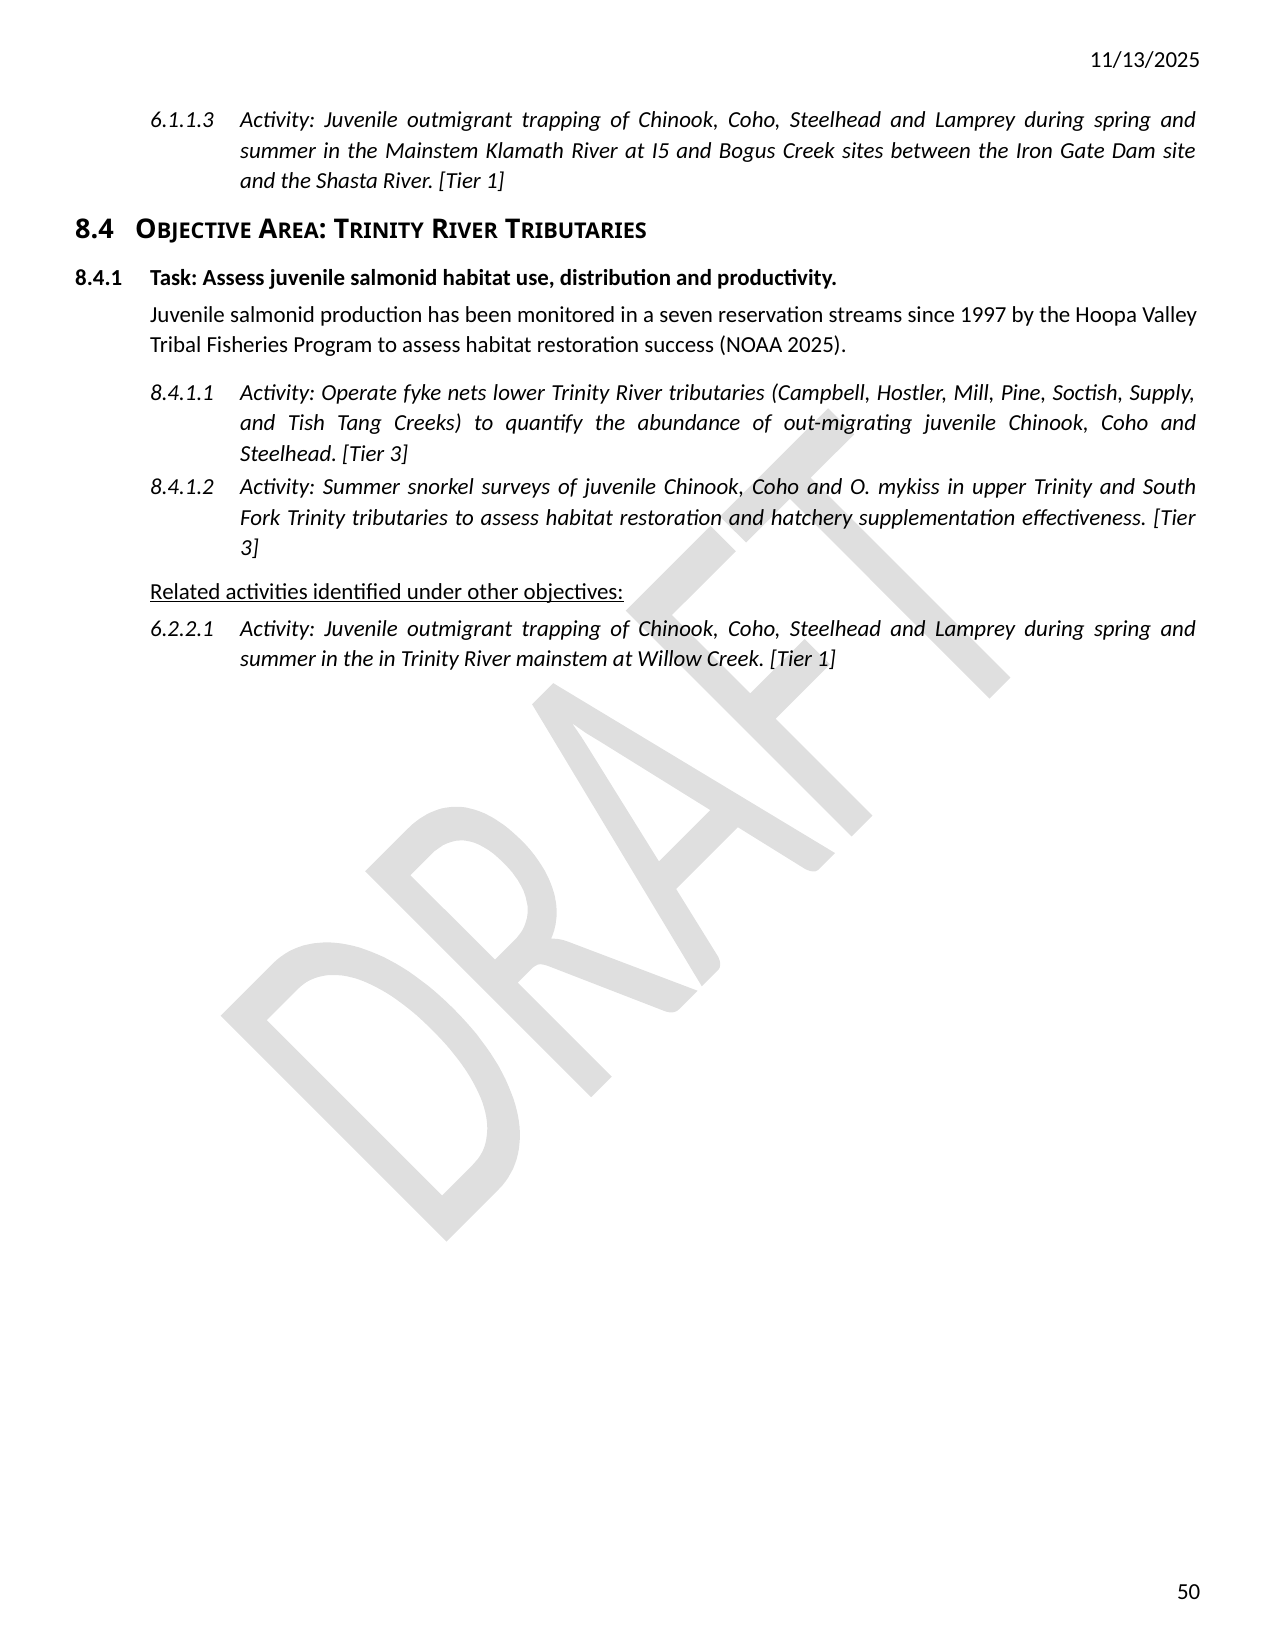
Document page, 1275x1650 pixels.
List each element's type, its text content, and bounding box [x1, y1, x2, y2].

subtitle Task: Assess juvenile salmonid habitat use, distribution and productivity. [75, 263, 1200, 291]
subtitle Activity: Operate fyke nets lower Trinity River tributaries (Campbell, Hostler, Mill, Pine, Soctish, Supply, and Tish Tang Creeks) to quantify the abundance of out-migrating juvenile Chinook, Coho and Steelhead. [Tier 3] [150, 378, 1200, 467]
text 6.1.1.3 Activity: Juvenile outmigrant trapping of Chinook, Coho, Steelhead and Lamprey during spring and summer in the Mainstem Klamath River at I5 and Bogus Creek sites between the Iron Gate Dam site and the Shasta River. [Tier 1] [150, 105, 1200, 194]
text 6.2.2.1 Activity: Juvenile outmigrant trapping of Chinook, Coho, Steelhead and Lamprey during spring and summer in the in Trinity River mainstem at Willow Creek. [Tier 1] [150, 614, 1200, 672]
subtitle Objective Area: Trinity River Tributaries [75, 210, 1200, 247]
subtitle Activity: Summer snorkel surveys of juvenile Chinook, Coho and O. mykiss in upper Trinity and South Fork Trinity tributaries to assess habitat restoration and hatchery supplementation effectiveness. [Tier 3] [150, 472, 1200, 562]
subtitle Related activities identified under other objectives: [75, 577, 1200, 605]
text Juvenile salmonid production has been monitored in a seven reservation streams since 1997 by the Hoopa Valley Tribal Fisheries Program to assess habitat restoration success (NOAA 2025). [150, 300, 1200, 358]
